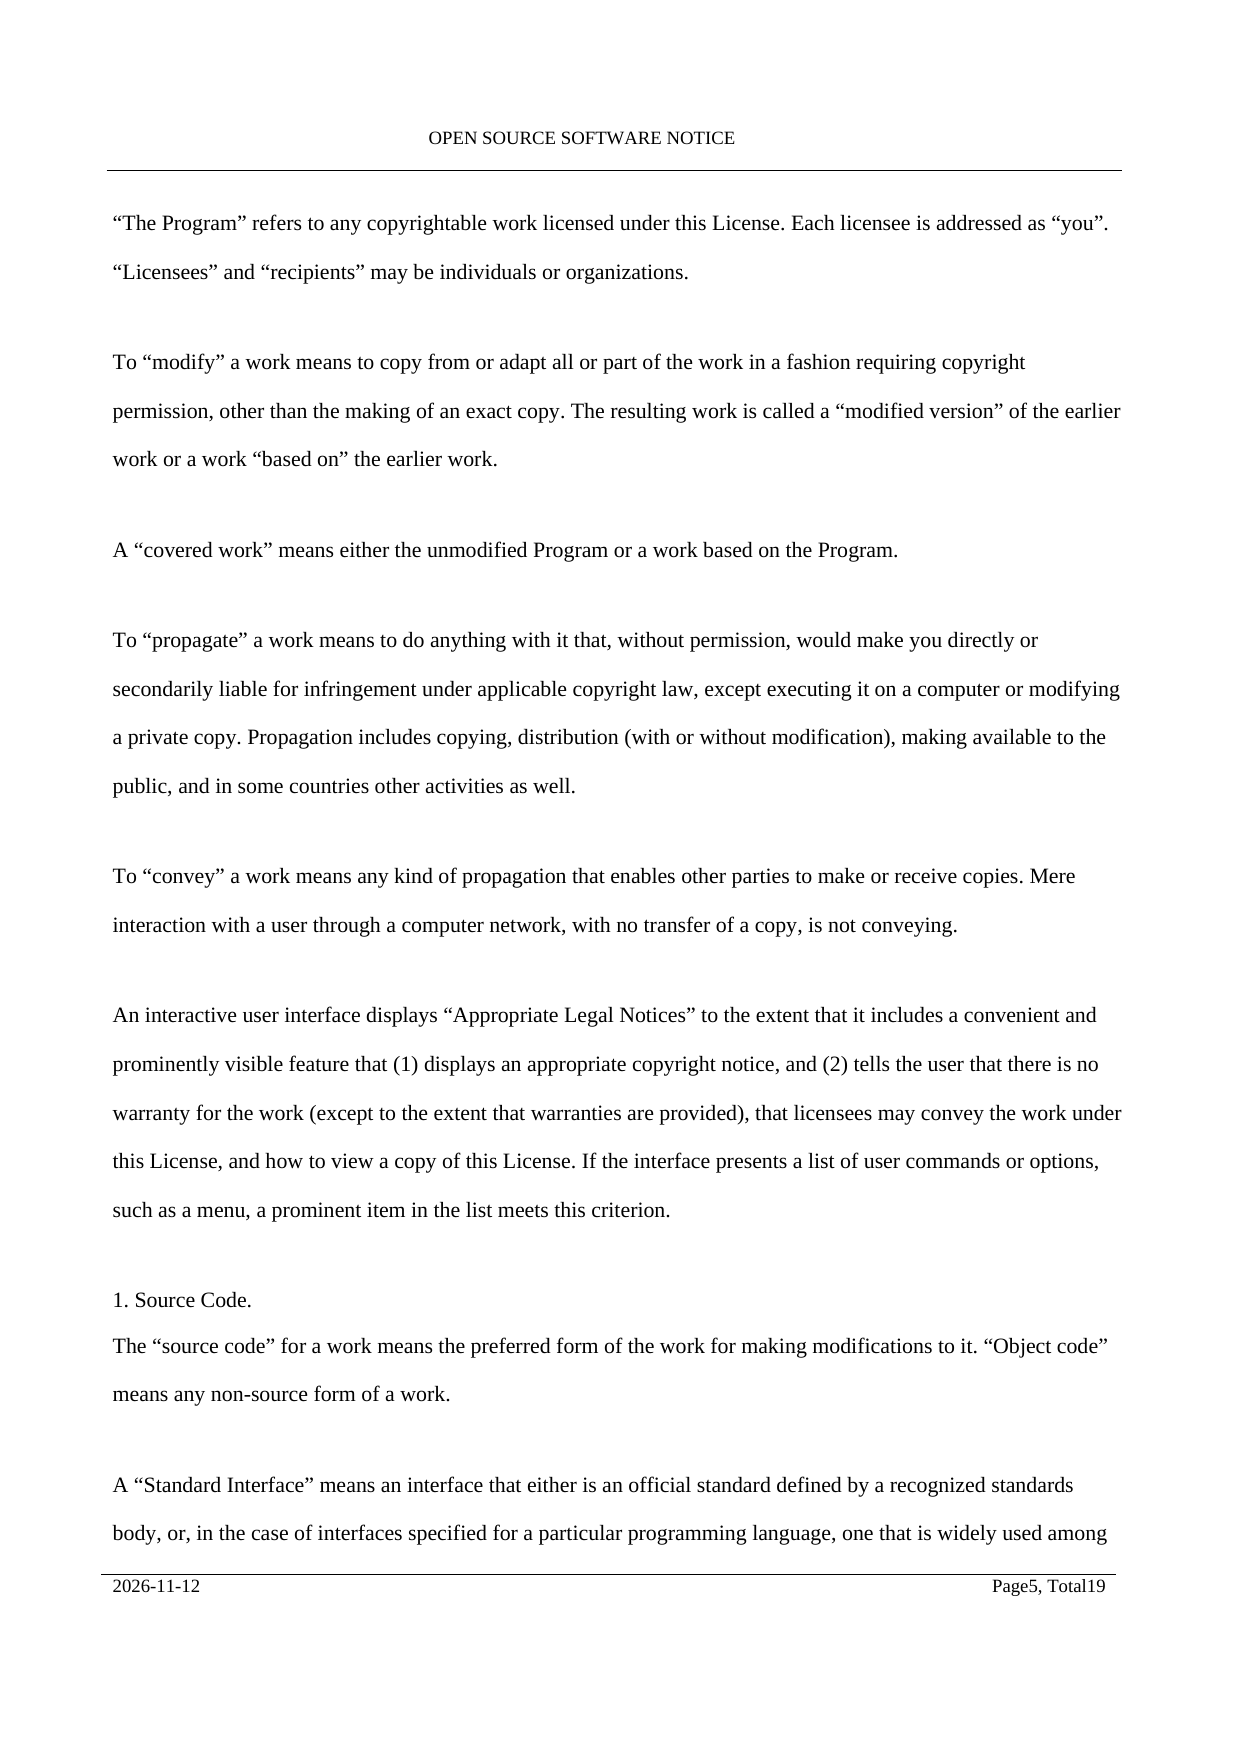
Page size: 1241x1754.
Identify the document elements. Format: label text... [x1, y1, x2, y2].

text To “modify” a work means to copy from or adapt all or part of the work in a fashion requiring copyright permission, other than the making of an exact copy. The resulting work is called a “modified version” of the earlier work or a work “based on” the earlier work. [112, 345, 1128, 475]
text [112, 1468, 1128, 1549]
text The “source code” for a work means the preferred form of the work for making modifications to it. “Object code” means any non-source form of a work. [112, 1329, 1128, 1410]
text To “propagate” a work means to do anything with it that, without permission, would make you directly or secondarily liable for infringement under applicable copyright law, except executing it on a computer or modifying a private copy. Propagation includes copying, distribution (with or without modification), making available to the public, and in some countries other activities as well. [112, 623, 1128, 802]
text An interactive user interface displays “Appropriate Legal Notices” to the extent that it includes a convenient and prominently visible feature that (1) displays an appropriate copyright notice, and (2) tells the user that there is no warranty for the work (except to the extent that warranties are provided), that licensees may convey the work under this License, and how to view a copy of this License. If the interface presents a list of user commands or options, such as a menu, a prominent item in the list meets this criterion. [112, 999, 1128, 1226]
text “The Program” refers to any copyrightable work licensed under this License. Each licensee is addressed as “you”. “Licensees” and “recipients” may be individuals or organizations. [112, 206, 1128, 288]
text A “covered work” means either the unmodified Program or a work based on the Program. [112, 533, 1128, 566]
text To “convey” a work means any kind of propagation that enables other parties to make or receive copies. Mere interaction with a user through a computer network, with no transfer of a copy, is not conveying. [112, 860, 1128, 941]
text 1. Source Code. [112, 1284, 1128, 1316]
